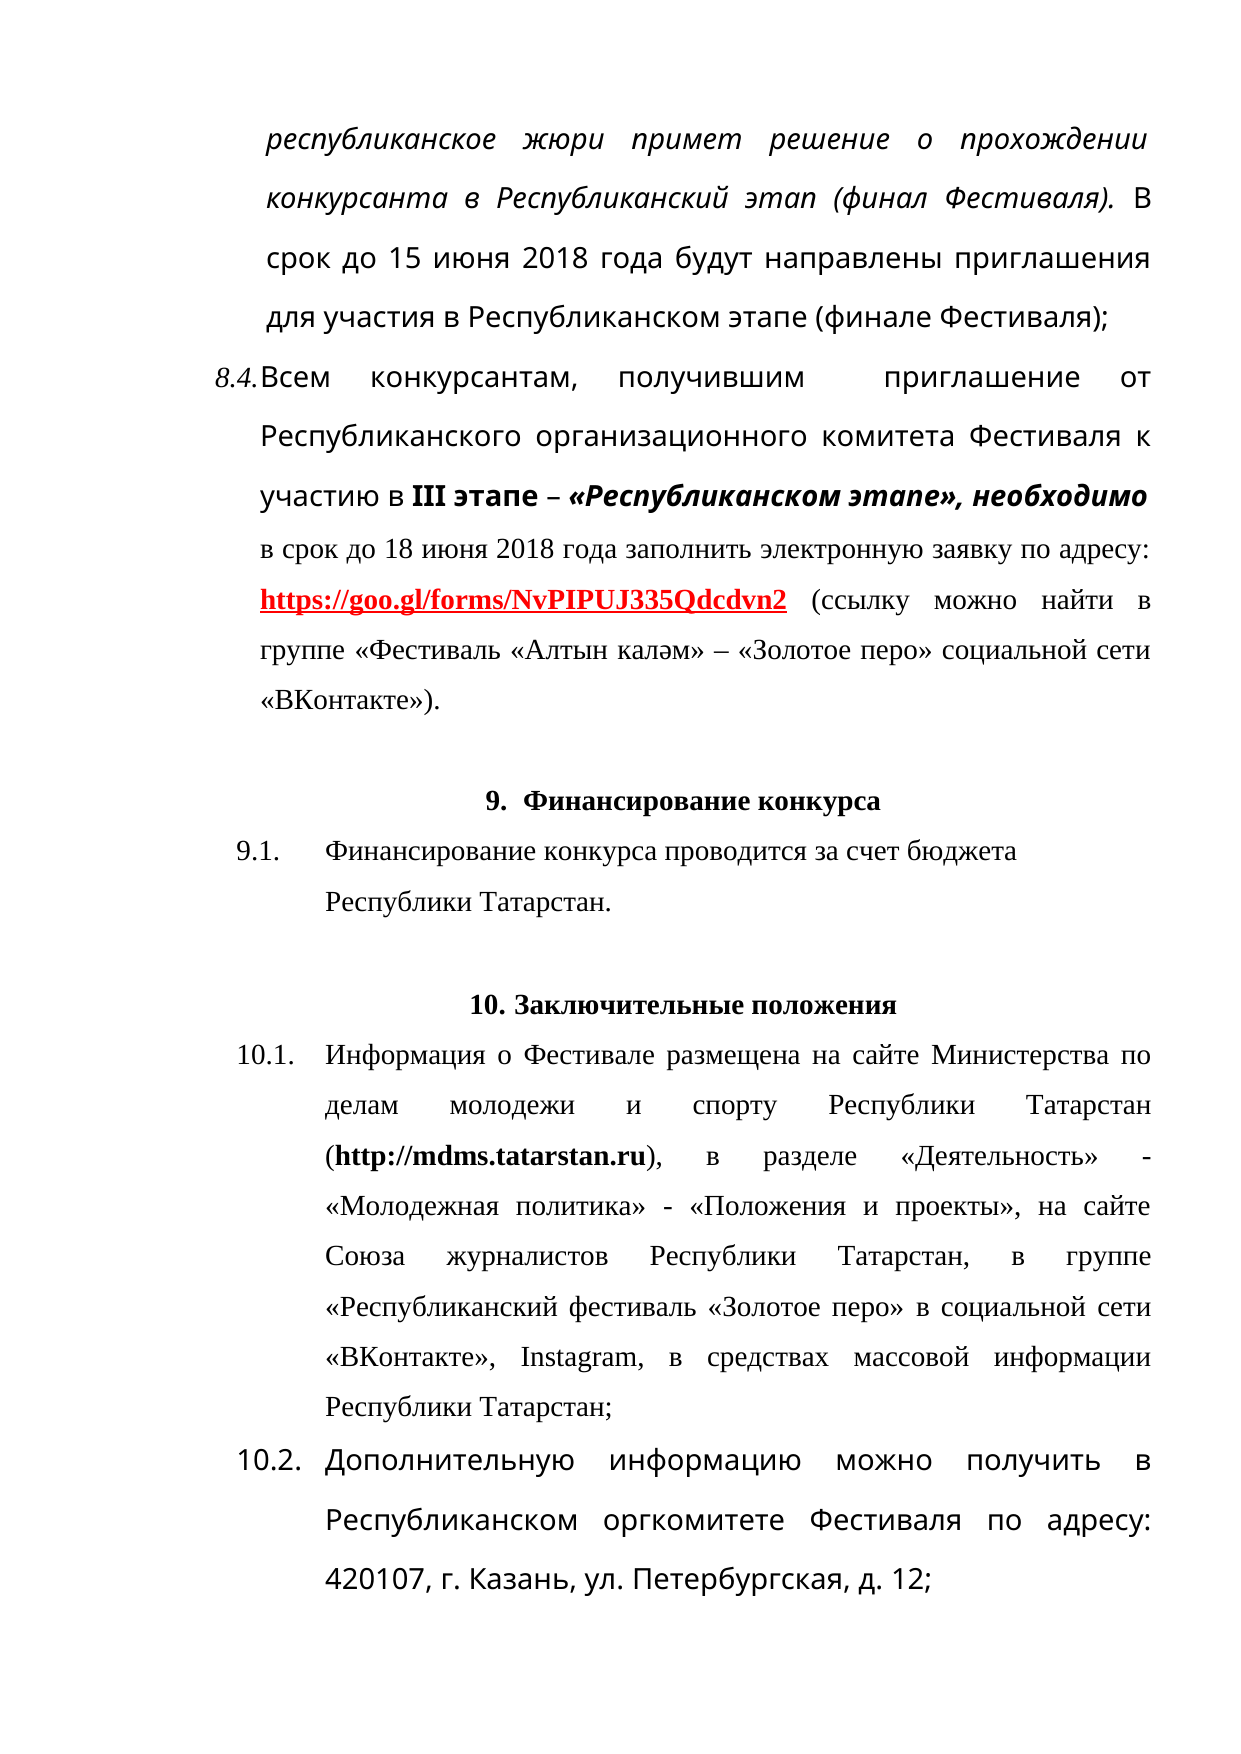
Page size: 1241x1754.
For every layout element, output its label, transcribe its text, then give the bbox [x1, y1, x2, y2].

list Финансирование конкурса [215, 783, 1152, 817]
list Заключительные положения [215, 987, 1152, 1020]
list Информация о Фестивале размещена на сайте Министерства по делам молодежи и спорту Республики Татарстан (http://mdms.tatarstan.ru), в разделе «Деятельность» - «Молодежная политика» - «Положения и проекты», на сайте Союза журналистов Республики Татарстан, в группе «Республиканский фестиваль «Золотое перо» в социальной сети «ВКонтакте», Instagram, в средствах массовой информации Республики Татарстан; [236, 1037, 1152, 1423]
list Всем конкурсантам, получившим приглашение от Республиканского организационного комитета Фестиваля к участию в III этапе – «Республиканском этапе», необходимо в срок до 18 июня 2018 года заполнить электронную заявку по адресу: https://goo.gl/forms/NvPIPUJ335Qdcdvn2 (ссылку можно найти в группе «Фестиваль «Алтын каләм» – «Золотое перо» социальной сети «ВКонтакте»). [215, 356, 1152, 716]
list Дополнительную информацию можно получить в Республиканском оргкомитете Фестиваля по адресу: . Казань, ул. Петербургская, д. 12; [236, 1439, 1152, 1598]
list Финансирование конкурса проводится за счет бюджета Республики Татарстан. [236, 833, 1152, 917]
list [177, 118, 1152, 336]
